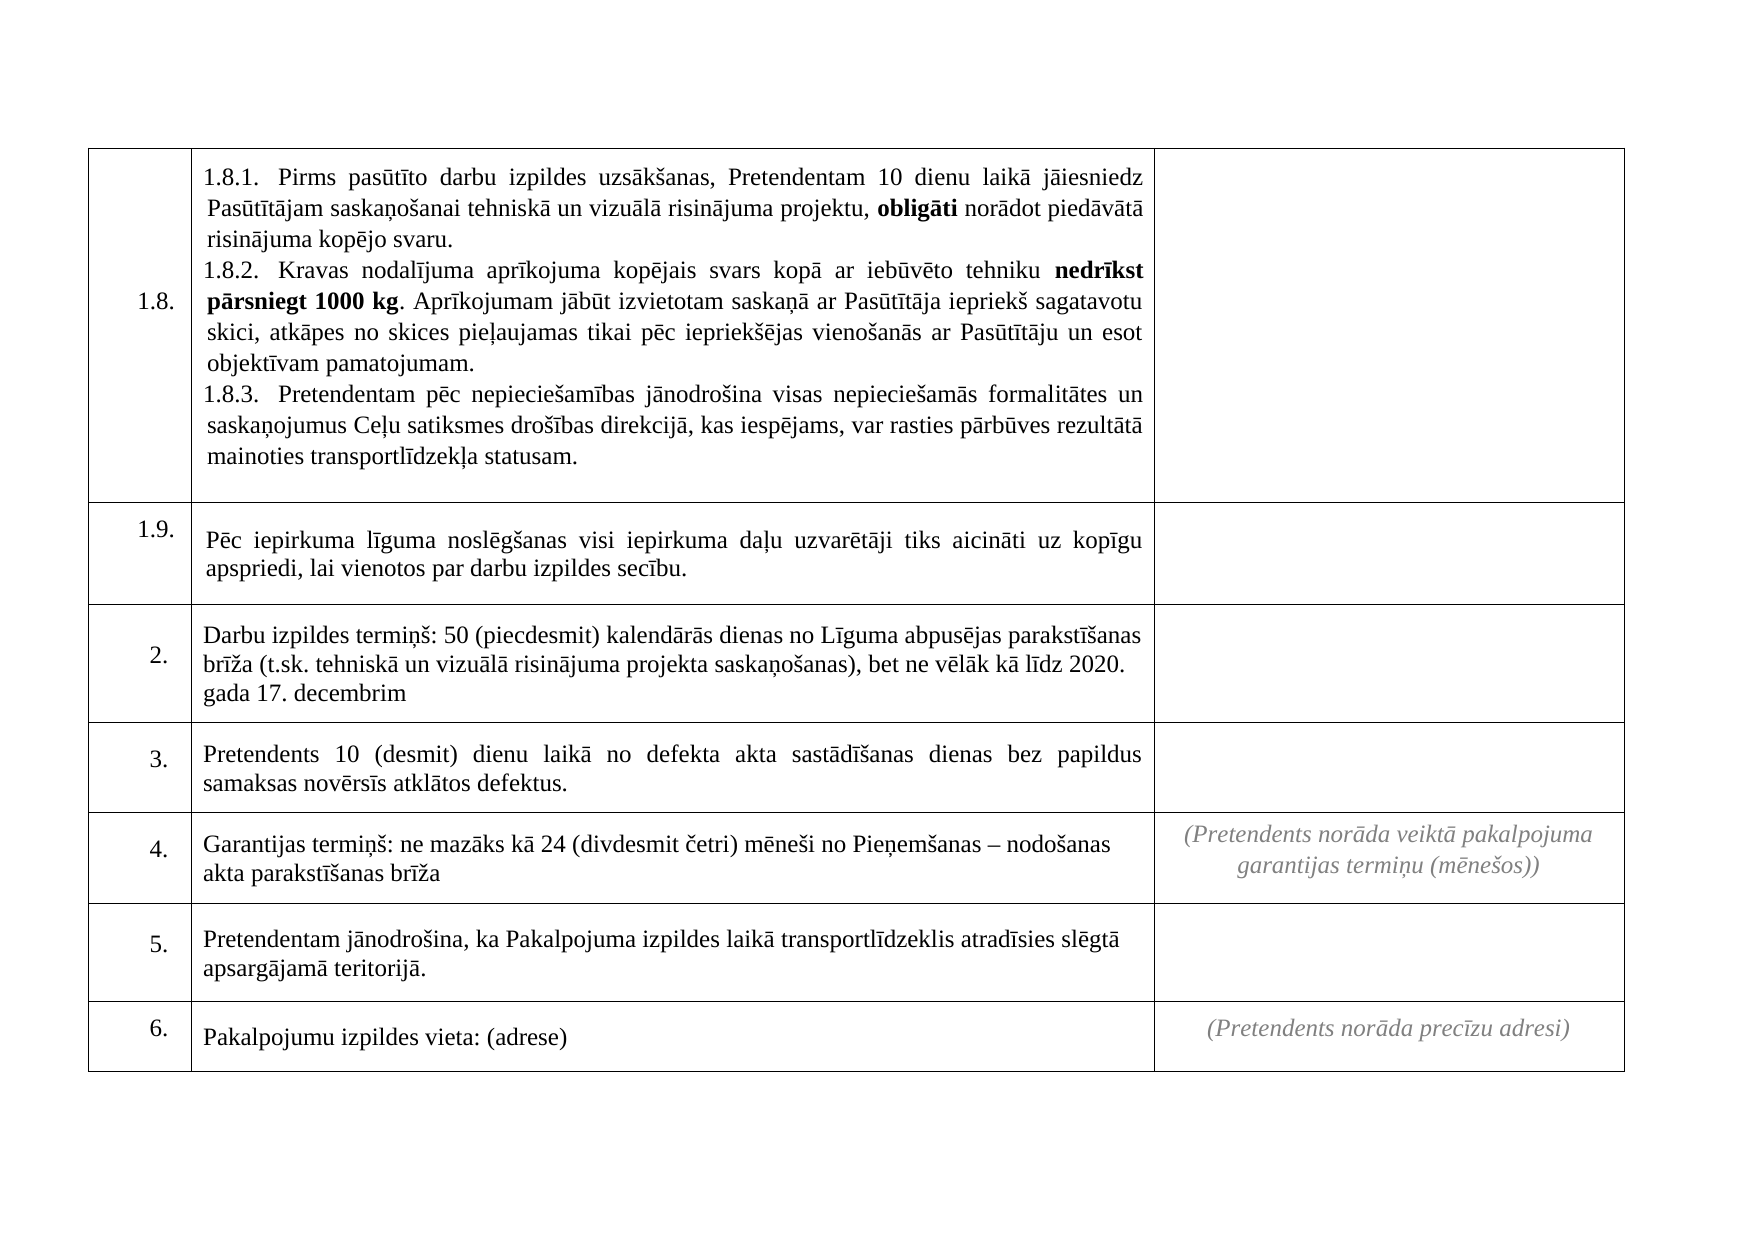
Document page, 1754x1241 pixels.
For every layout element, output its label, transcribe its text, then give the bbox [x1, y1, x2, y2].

table_cell Pirms pasūtīto darbu izpildes uzsākšanas, Pretendentam 10 dienu laikā jāiesniedz Pasūtītājam saskaņošanai tehniskā un vizuālā risinājuma projektu, obligāti norādot piedāvātā risinājuma kopējo svaru. Kravas nodalījuma aprīkojuma kopējais svars kopā ar iebūvēto tehniku nedrīkst pārsniegt 1000 kg. Aprīkojumam jābūt izvietotam saskaņā ar Pasūtītāja iepriekš sagatavotu skici, atkāpes no skices pieļaujamas tikai pēc iepriekšējas vienošanās ar Pasūtītāju un esot objektīvam pamatojumam. Pretendentam pēc nepieciešamības jānodrošina visas nepieciešamās formalitātes un saskaņojumus Ceļu satiksmes drošības direkcijā, kas iespējams, var rasties pārbūves rezultātā mainoties transportlīdzekļa statusam. [192, 149, 1154, 502]
table_cell Garantijas termiņš: ne mazāks kā 24 (divdesmit četri) mēneši no Pieņemšanas – nodošanas akta parakstīšanas brīža [192, 813, 1154, 903]
table_cell Pretendentam jānodrošina, ka Pakalpojuma izpildes laikā transportlīdzeklis atradīsies slēgtā apsargājamā teritorijā. [192, 904, 1154, 1001]
table_cell [89, 149, 191, 502]
table_cell [1155, 723, 1624, 812]
table_cell Pēc iepirkuma līguma noslēgšanas visi iepirkuma daļu uzvarētāji tiks aicināti uz kopīgu apspriedi, lai vienotos par darbu izpildes secību. [192, 503, 1154, 604]
table_cell [1155, 605, 1624, 722]
table_cell (Pretendents norāda veiktā pakalpojuma garantijas termiņu (mēnešos)) [1155, 813, 1624, 903]
table_cell 4. [89, 813, 191, 903]
table_cell Pretendents 10 (desmit) dienu laikā no defekta akta sastādīšanas dienas bez papildus samaksas novērsīs atklātos defektus. [192, 723, 1154, 812]
table_cell 6. [89, 1002, 191, 1071]
table_cell [1155, 503, 1624, 604]
table_cell 2. [89, 605, 191, 722]
table_cell [1155, 904, 1624, 1001]
table_cell Darbu izpildes termiņš: 50 (piecdesmit) kalendārās dienas no Līguma abpusējas parakstīšanas brīža (t.sk. tehniskā un vizuālā risinājuma projekta saskaņošanas), bet ne vēlāk kā līdz 2020. gada 17. decembrim [192, 605, 1154, 722]
table_cell (Pretendents norāda precīzu adresi) [1155, 1002, 1624, 1071]
table_cell [1155, 149, 1624, 502]
table_cell 5. [89, 904, 191, 1001]
table_cell 3. [89, 723, 191, 812]
table_cell Pakalpojumu izpildes vieta: (adrese) [192, 1002, 1154, 1071]
table_cell [89, 503, 191, 604]
